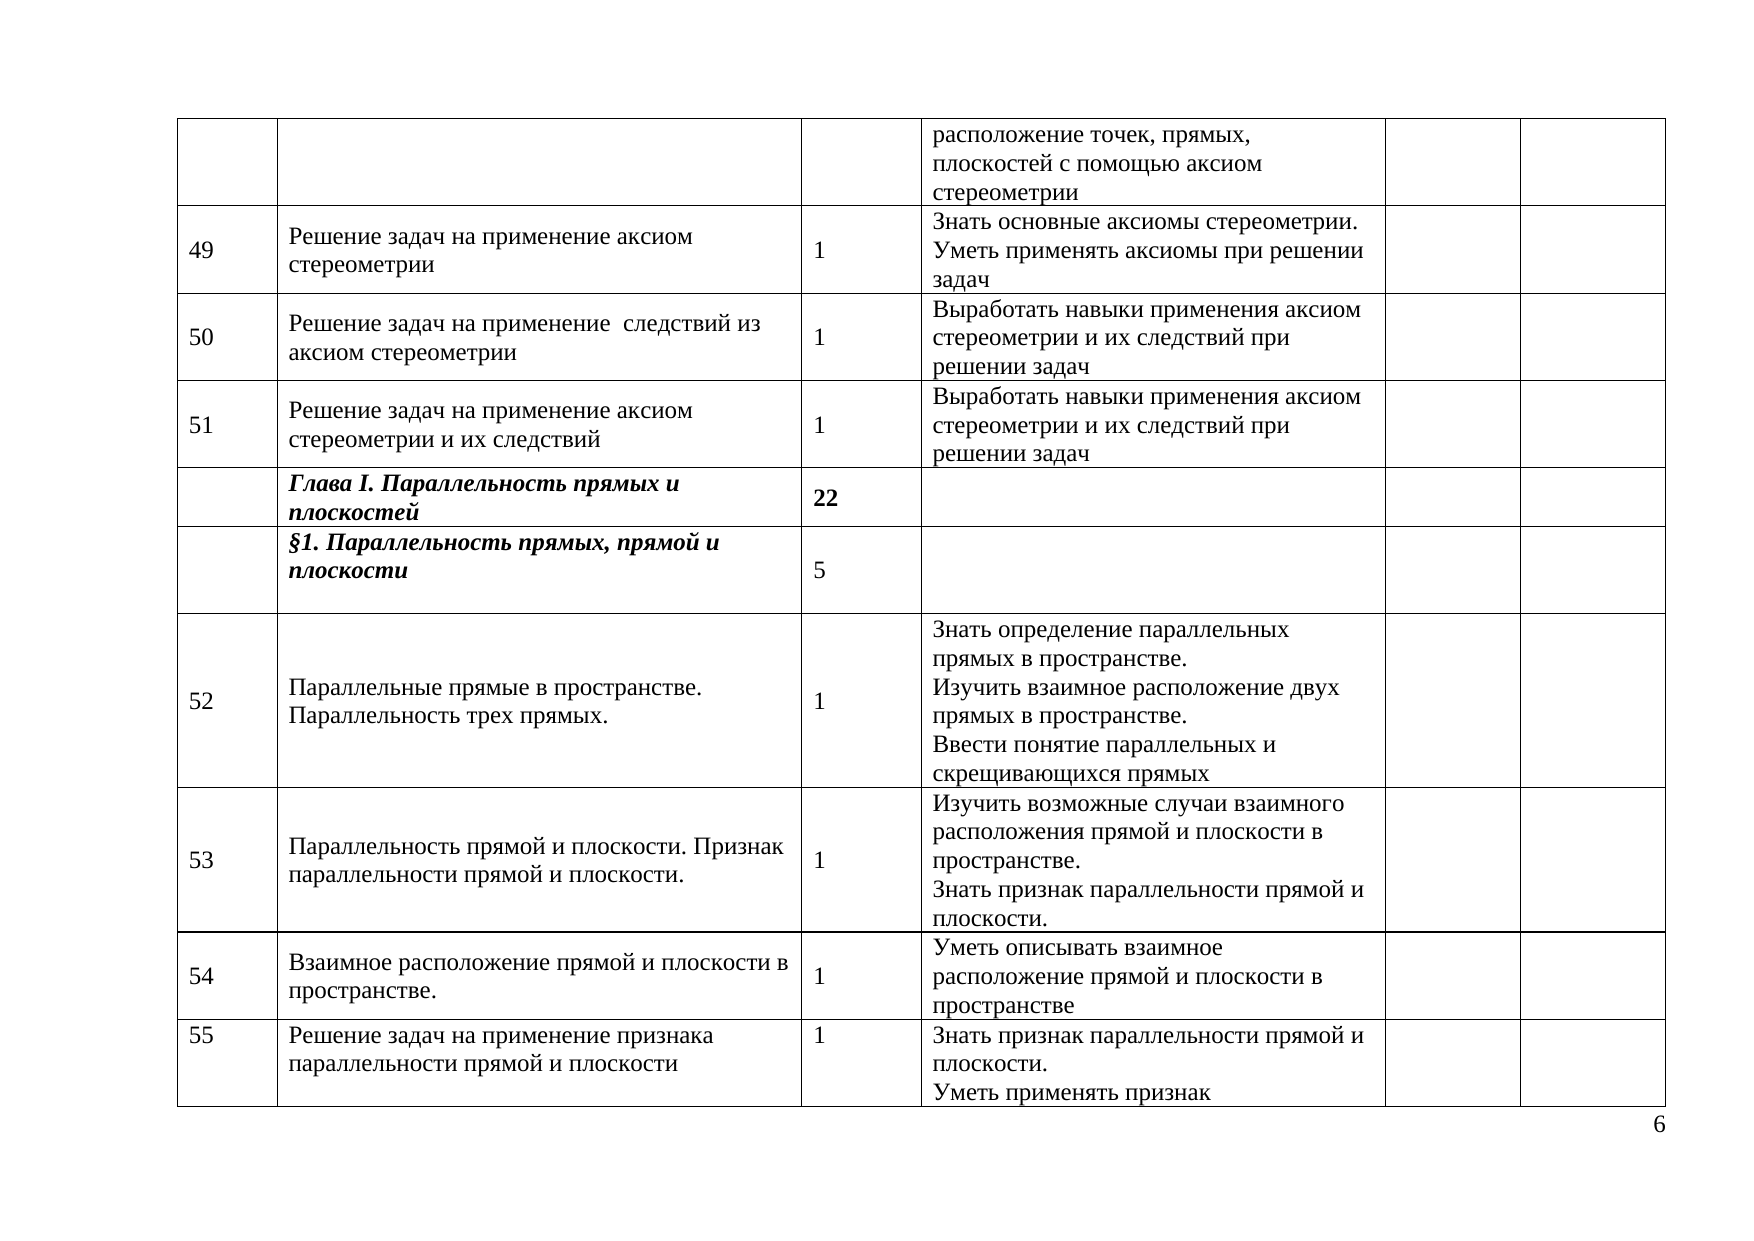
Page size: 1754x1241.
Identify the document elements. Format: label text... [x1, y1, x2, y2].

table_cell Параллельность прямой и плоскости. Признак параллельности прямой и плоскости. [278, 788, 801, 931]
table_cell Решение задач на применение аксиом стереометрии и их следствий [278, 381, 801, 467]
table_cell 1 [802, 381, 921, 467]
table_cell [1521, 614, 1665, 787]
table_cell [1521, 468, 1665, 526]
table_cell [1521, 527, 1665, 613]
table_cell 1 [802, 119, 921, 205]
table_cell [1386, 614, 1520, 787]
table_cell [1386, 381, 1520, 467]
table_cell [178, 527, 277, 613]
table_cell Знать основные аксиомы стереометрии. Уметь применять аксиомы при решении задач [922, 206, 1385, 293]
table_cell Выработать навыки применения аксиом стереометрии и их следствий при решении задач [922, 294, 1385, 380]
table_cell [922, 119, 1385, 205]
table_cell 1 [802, 614, 921, 787]
table_cell [1521, 294, 1665, 380]
table_cell Уметь описывать взаимное расположение прямой и плоскости в пространстве [922, 933, 1385, 1019]
table_cell [1386, 788, 1520, 931]
table_cell Параллельные прямые в пространстве. Параллельность трех прямых. [278, 614, 801, 787]
table_cell 55 [178, 1020, 277, 1106]
table_cell Знать определение параллельных прямых в пространстве. Изучить взаимное расположение двух прямых в пространстве. Ввести понятие параллельных и скрещивающихся прямых [922, 614, 1385, 787]
table_cell 54 [178, 933, 277, 1019]
table_cell 1 [802, 294, 921, 380]
table_cell 48 [178, 119, 277, 205]
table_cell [922, 1020, 1385, 1106]
table_cell 5 [802, 527, 921, 613]
table_cell 53 [178, 788, 277, 931]
table_cell [178, 468, 277, 526]
table_cell Глава I. Параллельность прямых и плоскостей [278, 468, 801, 526]
table_cell [1521, 933, 1665, 1019]
table_cell [1386, 933, 1520, 1019]
table_cell [1386, 468, 1520, 526]
table_cell [1386, 1020, 1520, 1106]
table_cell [278, 1020, 801, 1106]
table_cell [1386, 119, 1520, 205]
table_cell 51 [178, 381, 277, 467]
table_cell 52 [178, 614, 277, 787]
table_cell 49 [178, 206, 277, 293]
table_cell Решение задач на применение следствий из аксиом стереометрии [278, 294, 801, 380]
table_cell [1521, 381, 1665, 467]
table_cell [1521, 788, 1665, 931]
table_cell [922, 468, 1385, 526]
table_cell [1386, 206, 1520, 293]
table_cell Решение задач на применение аксиом стереометрии [278, 206, 801, 293]
table_cell Изучить возможные случаи взаимного расположения прямой и плоскости в пространстве. Знать признак параллельности прямой и плоскости. [922, 788, 1385, 931]
table_cell 1 [802, 206, 921, 293]
table_cell 1 [802, 933, 921, 1019]
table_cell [278, 119, 801, 205]
table_cell 1 [802, 788, 921, 931]
table_cell §1. Параллельность прямых, прямой и плоскости [278, 527, 801, 613]
table_cell 1 [802, 1020, 921, 1106]
table_cell [1521, 1020, 1665, 1106]
table_cell 50 [178, 294, 277, 380]
table_cell Выработать навыки применения аксиом стереометрии и их следствий при решении задач [922, 381, 1385, 467]
table_cell 22 [802, 468, 921, 526]
table_cell [1386, 527, 1520, 613]
table_cell [1386, 294, 1520, 380]
table_cell Взаимное расположение прямой и плоскости в пространстве. [278, 933, 801, 1019]
table_cell [922, 527, 1385, 613]
table_cell [1521, 206, 1665, 293]
table_cell [1521, 119, 1665, 205]
